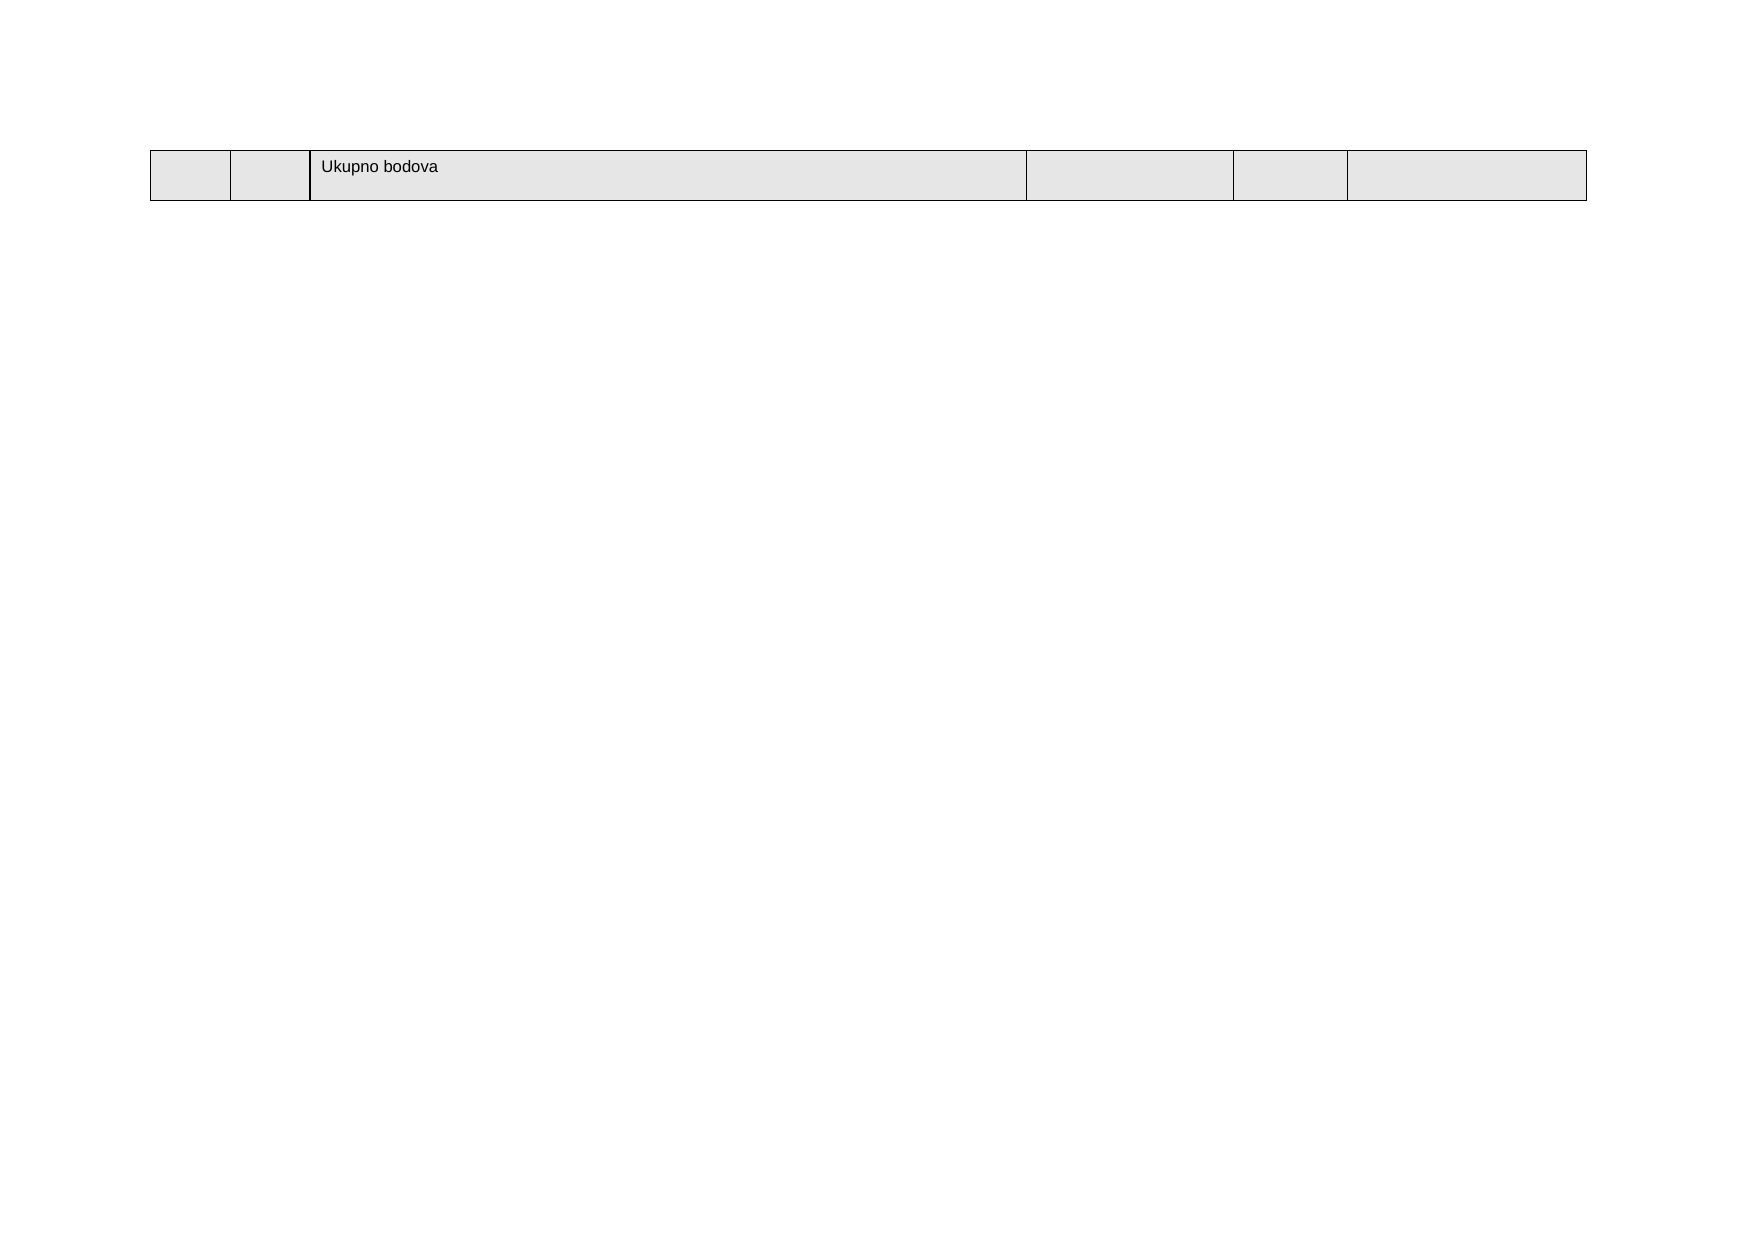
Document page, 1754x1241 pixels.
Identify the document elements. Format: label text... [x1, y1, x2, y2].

table_cell [1027, 151, 1233, 200]
table_cell Ukupno bodova [311, 151, 1026, 200]
table_cell [231, 151, 309, 200]
table_cell [151, 151, 230, 200]
table_cell [1234, 151, 1347, 200]
table_cell [1348, 151, 1586, 200]
